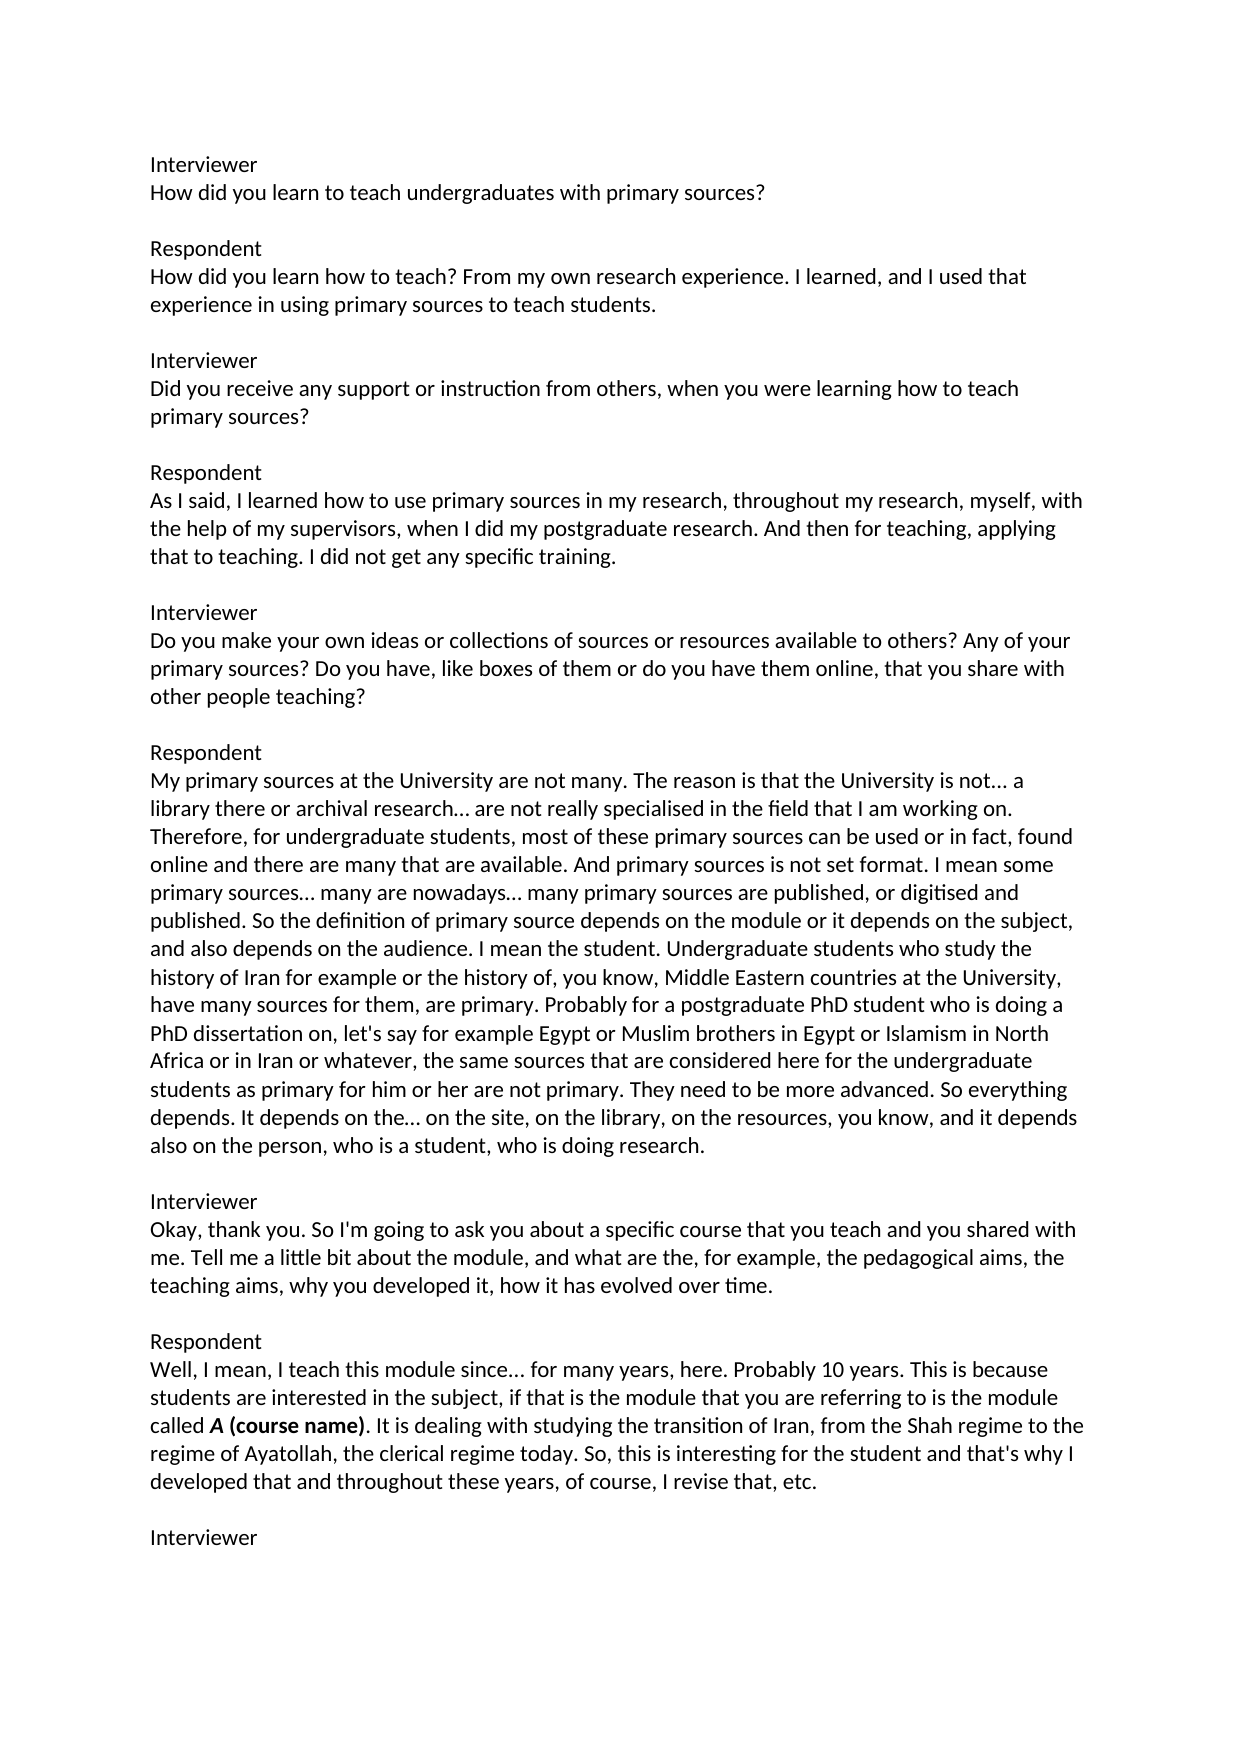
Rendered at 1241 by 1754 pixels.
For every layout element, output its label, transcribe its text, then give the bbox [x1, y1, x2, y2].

text Respondent [150, 458, 1090, 486]
text My primary sources at the University are not many. The reason is that the University is not... a library there or archival research… are not really specialised in the field that I am working on. Therefore, for undergraduate students, most of these primary sources can be used or in fact, found online and there are many that are available. And primary sources is not set format. I mean some primary sources… many are nowadays… many primary sources are published, or digitised and published. So the definition of primary source depends on the module or it depends on the subject, and also depends on the audience. I mean the student. Undergraduate students who study the history of Iran for example or the history of, you know, Middle Eastern countries at the University, have many sources for them, are primary. Probably for a postgraduate PhD student who is doing a PhD dissertation on, let's say for example Egypt or Muslim brothers in Egypt or Islamism in North Africa or in Iran or whatever, the same sources that are considered here for the undergraduate students as primary for him or her are not primary. They need to be more advanced. So everything depends. It depends on the… on the site, on the library, on the resources, you know, and it depends also on the person, who is a student, who is doing research. [150, 766, 1090, 1159]
text Respondent [150, 1327, 1090, 1355]
text Interviewer [150, 1523, 1090, 1551]
text Respondent [150, 234, 1090, 262]
text Interviewer [150, 598, 1090, 626]
text Well, I mean, I teach this module since... for many years, here. Probably 10 years. This is because students are interested in the subject, if that is the module that you are referring to is the module called A (course name). It is dealing with studying the transition of Iran, from the Shah regime to the regime of Ayatollah, the clerical regime today. So, this is interesting for the student and that's why I developed that and throughout these years, of course, I revise that, etc. [150, 1355, 1090, 1495]
text How did you learn to teach undergraduates with primary sources? [150, 178, 1090, 206]
text How did you learn how to teach? From my own research experience. I learned, and I used that experience in using primary sources to teach students. [150, 262, 1090, 318]
text Okay, thank you. So I'm going to ask you about a specific course that you teach and you shared with me. Tell me a little bit about the module, and what are the, for example, the pedagogical aims, the teaching aims, why you developed it, how it has evolved over time. [150, 1215, 1090, 1299]
text As I said, I learned how to use primary sources in my research, throughout my research, myself, with the help of my supervisors, when I did my postgraduate research. And then for teaching, applying that to teaching. I did not get any specific training. [150, 486, 1090, 570]
text Respondent [150, 738, 1090, 766]
text Interviewer [150, 1187, 1090, 1215]
text Interviewer [150, 346, 1090, 374]
text Do you make your own ideas or collections of sources or resources available to others? Any of your primary sources? Do you have, like boxes of them or do you have them online, that you share with other people teaching? [150, 626, 1090, 710]
text Did you receive any support or instruction from others, when you were learning how to teach primary sources? [150, 374, 1090, 430]
text Interviewer [150, 150, 1090, 178]
